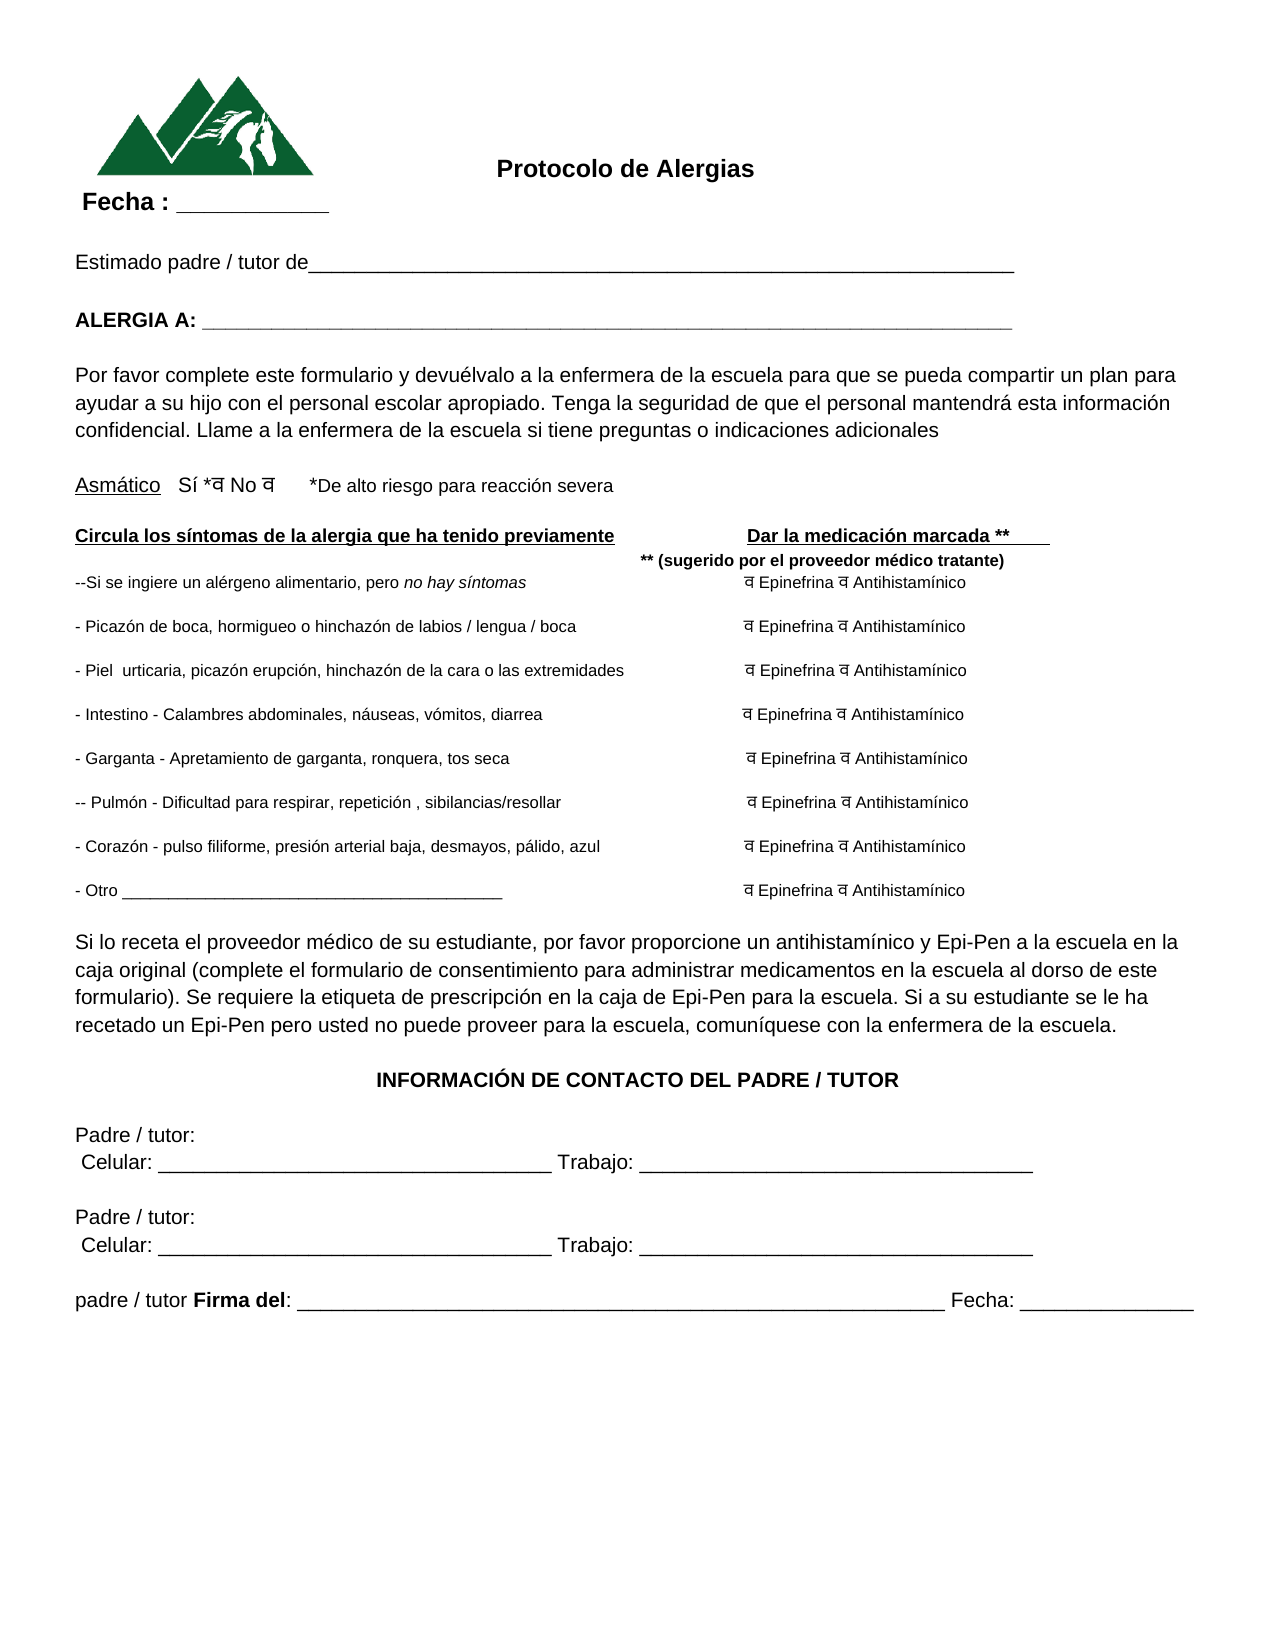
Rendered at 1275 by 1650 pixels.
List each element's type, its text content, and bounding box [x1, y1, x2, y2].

text ** (sugerido por el proveedor médico tratante) [75, 551, 1200, 570]
picture [95, 75, 317, 178]
text - Piel urticaria, picazón erupción, hinchazón de la cara o las extremidades ꠛ Epinefrina ꠛ Antihistamínico [75, 661, 1200, 680]
text --Si se ingiere un alérgeno alimentario, pero no hay síntomas ꠛ Epinefrina ꠛ Antihistamínico [75, 573, 1200, 592]
text -- Pulmón - Dificultad para respirar, repetición , sibilancias/resollar ꠛ Epinefrina ꠛ Antihistamínico [75, 793, 1200, 812]
text Circula los síntomas de la alergia que ha tenido previamente Dar la medicación marcada ** [75, 525, 1200, 547]
text Por favor complete este formulario y devuélvalo a la enfermera de la escuela para que se pueda compartir un plan para ayudar a su hijo con el personal escolar apropiado. Tenga la seguridad de que el personal mantendrá esta información confidencial. Llame a la enfermera de la escuela si tiene preguntas o indicaciones adicionales [75, 363, 1200, 442]
text - Picazón de boca, hormigueo o hinchazón de labios / lengua / boca ꠛ Epinefrina ꠛ Antihistamínico [75, 617, 1200, 636]
text Estimado padre / tutor de_____________________________________________________________ [75, 250, 1200, 274]
text Si lo receta el proveedor médico de su estudiante, por favor proporcione un antihistamínico y Epi-Pen a la escuela en la caja original (complete el formulario de consentimiento para administrar medicamentos en la escuela al dorso de este formulario). Se requiere la etiqueta de prescripción en la caja de Epi-Pen para la escuela. Si a su estudiante se le ha recetado un Epi-Pen pero usted no puede proveer para la escuela, comuníquese con la enfermera de la escuela. [75, 930, 1200, 1037]
text INFORMACIÓN DE CONTACTO DEL PADRE / TUTOR [75, 1068, 1200, 1092]
text Padre / tutor: [75, 1205, 1200, 1229]
text Asmático Sí *ꠛ No ꠛ *De alto riesgo para reacción severa [75, 473, 1200, 497]
text - Intestino - Calambres abdominales, náuseas, vómitos, diarrea ꠛ Epinefrina ꠛ Antihistamínico [75, 705, 1200, 724]
text padre / tutor Firma del: ________________________________________________________ Fecha: _______________ [75, 1288, 1200, 1312]
text - Otro _________________________________________ ꠛ Epinefrina ꠛ Antihistamínico [75, 881, 1200, 900]
text Celular: __________________________________ Trabajo: __________________________________ [75, 1233, 1200, 1257]
text Celular: __________________________________ Trabajo: __________________________________ [75, 1150, 1200, 1174]
text Protocolo de Alergias [75, 75, 1200, 183]
text Padre / tutor: [75, 1123, 1200, 1147]
text - Corazón - pulso filiforme, presión arterial baja, desmayos, pálido, azul ꠛ Epinefrina ꠛ Antihistamínico [75, 837, 1200, 856]
text ALERGIA A: ______________________________________________________________________ [75, 308, 1200, 332]
text Fecha : ___________ [75, 187, 1200, 216]
text - Garganta - Apretamiento de garganta, ronquera, tos seca ꠛ Epinefrina ꠛ Antihistamínico [75, 749, 1200, 768]
